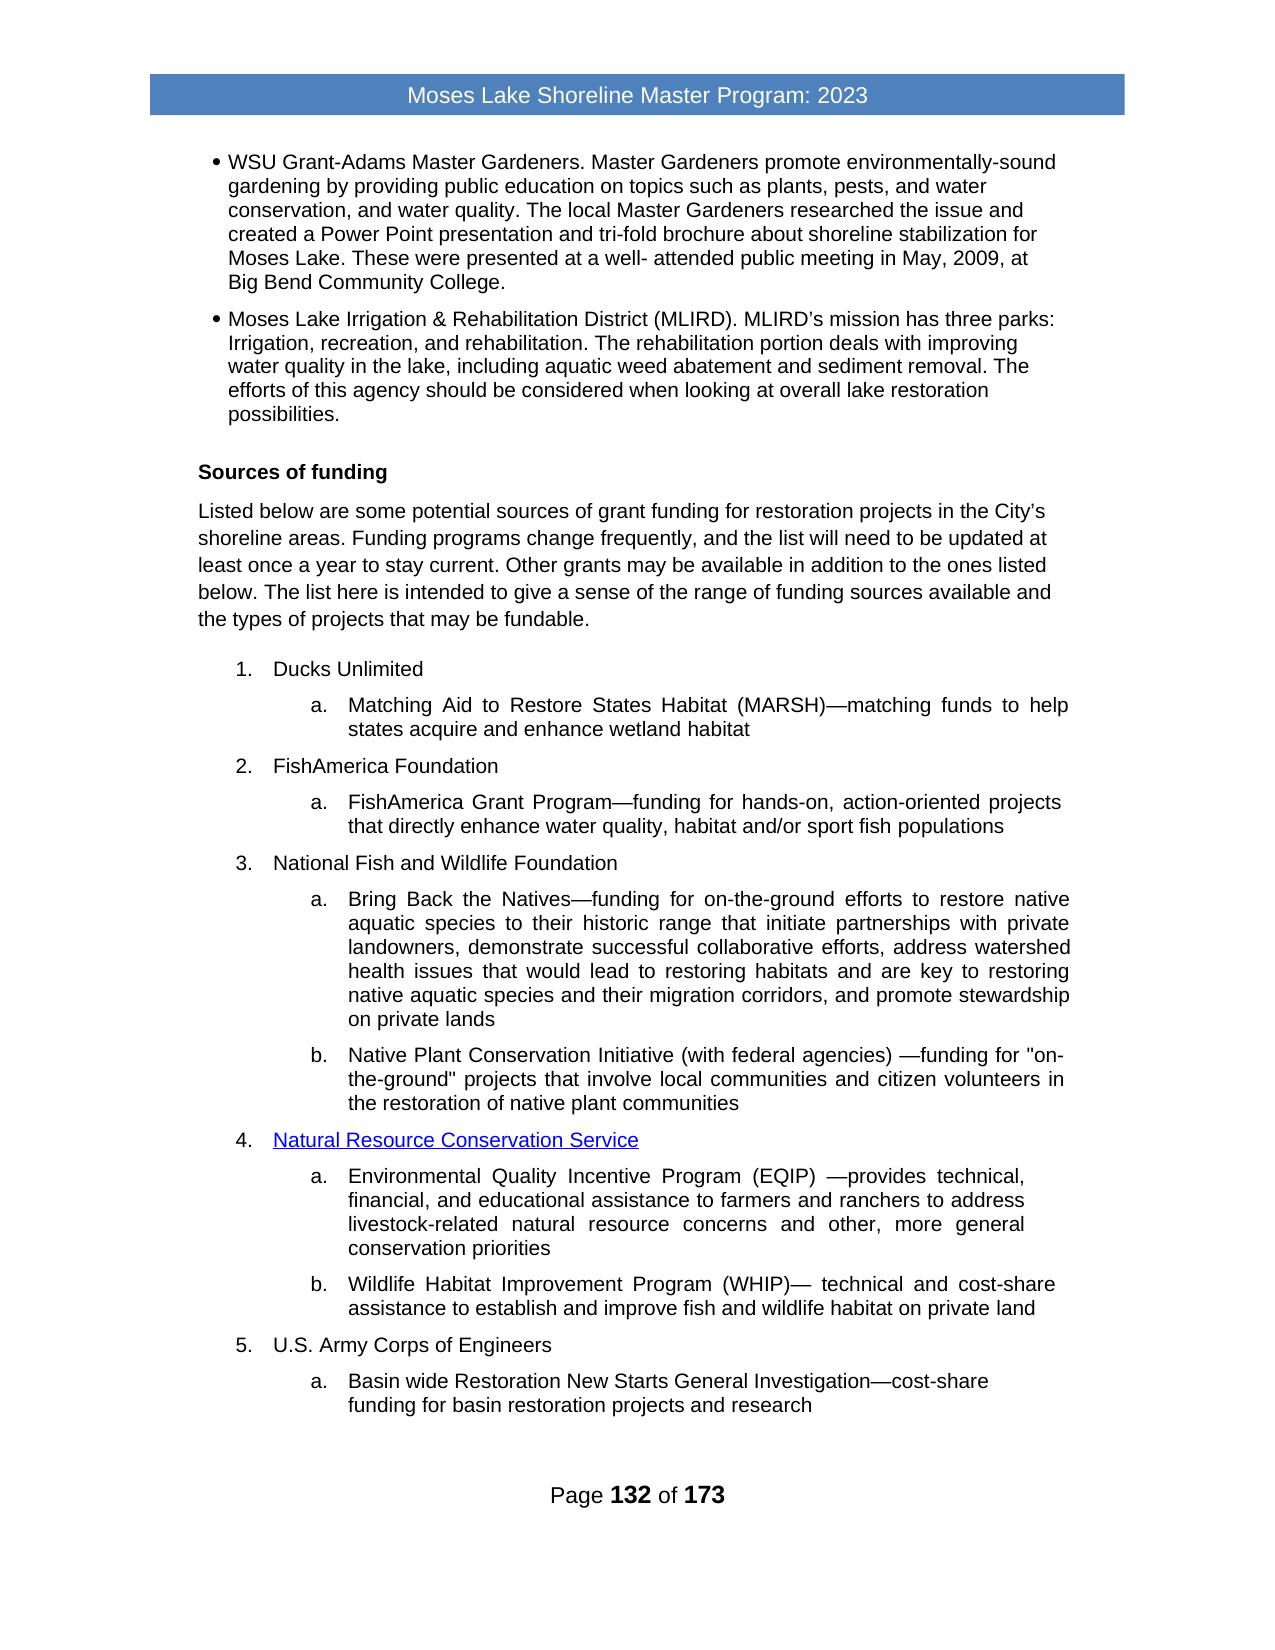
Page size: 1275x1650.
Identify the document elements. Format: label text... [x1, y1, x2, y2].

list Bring Back the Natives—funding for on-the-ground efforts to restore native aquatic species to their historic range that initiate partnerships with private landowners, demonstrate successful collaborative efforts, address watershed health issues that would lead to restoring habitats and are key to restoring native aquatic species and their migration corridors, and promote stewardship on private lands [310, 887, 1071, 1031]
list Basin wide Restoration New Starts General Investigation—cost-share funding for basin restoration projects and research [310, 1369, 1045, 1417]
list National Fish and Wildlife Foundation [235, 850, 1125, 874]
subtitle Sources of funding [198, 460, 1125, 484]
list Natural Resource Conservation Service [235, 1127, 1125, 1151]
list Environmental Quality Incentive Program (EQIP) —provides technical, financial, and educational assistance to farmers and ranchers to address livestock-related natural resource concerns and other, more general conservation priorities [310, 1164, 1026, 1260]
list Ducks Unlimited [235, 657, 1125, 681]
list U.S. Army Corps of Engineers [235, 1333, 1125, 1357]
text Listed below are some potential sources of grant funding for restoration projects in the City’s shoreline areas. Funding programs change frequently, and the list will need to be updated at least once a year to stay current. Other grants may be available in addition to the ones listed below. The list here is intended to give a sense of the range of funding sources available and the types of projects that may be fundable. [198, 499, 1068, 631]
list Wildlife Habitat Improvement Program (WHIP)— technical and cost-share assistance to establish and improve fish and wildlife habitat on private land [310, 1272, 1056, 1320]
list FishAmerica Grant Program—funding for hands-on, action-oriented projects that directly enhance water quality, habitat and/or sport fish populations [310, 790, 1062, 838]
list FishAmerica Foundation [235, 753, 1125, 777]
list Native Plant Conservation Initiative (with federal agencies) —funding for "on-the-ground" projects that involve local communities and citizen volunteers in the restoration of native plant communities [310, 1043, 1065, 1115]
list WSU Grant-Adams Master Gardeners. Master Gardeners promote environmentally-sound gardening by providing public education on topics such as plants, pests, and water conservation, and water quality. The local Master Gardeners researched the issue and created a Power Point presentation and tri-fold brochure about shoreline stabilization for Moses Lake. These were presented at a well- attended public meeting in May, 2009, at Big Bend Community College. [213, 150, 1063, 294]
list Moses Lake Irrigation & Rehabilitation District (MLIRD). MLIRD’s mission has three parks: Irrigation, recreation, and rehabilitation. The rehabilitation portion deals with improving water quality in the lake, including aquatic weed abatement and sediment removal. The efforts of this agency should be considered when looking at overall lake restoration possibilities. [213, 306, 1063, 426]
list Matching Aid to Restore States Habitat (MARSH)—matching funds to help states acquire and enhance wetland habitat [310, 693, 1069, 741]
